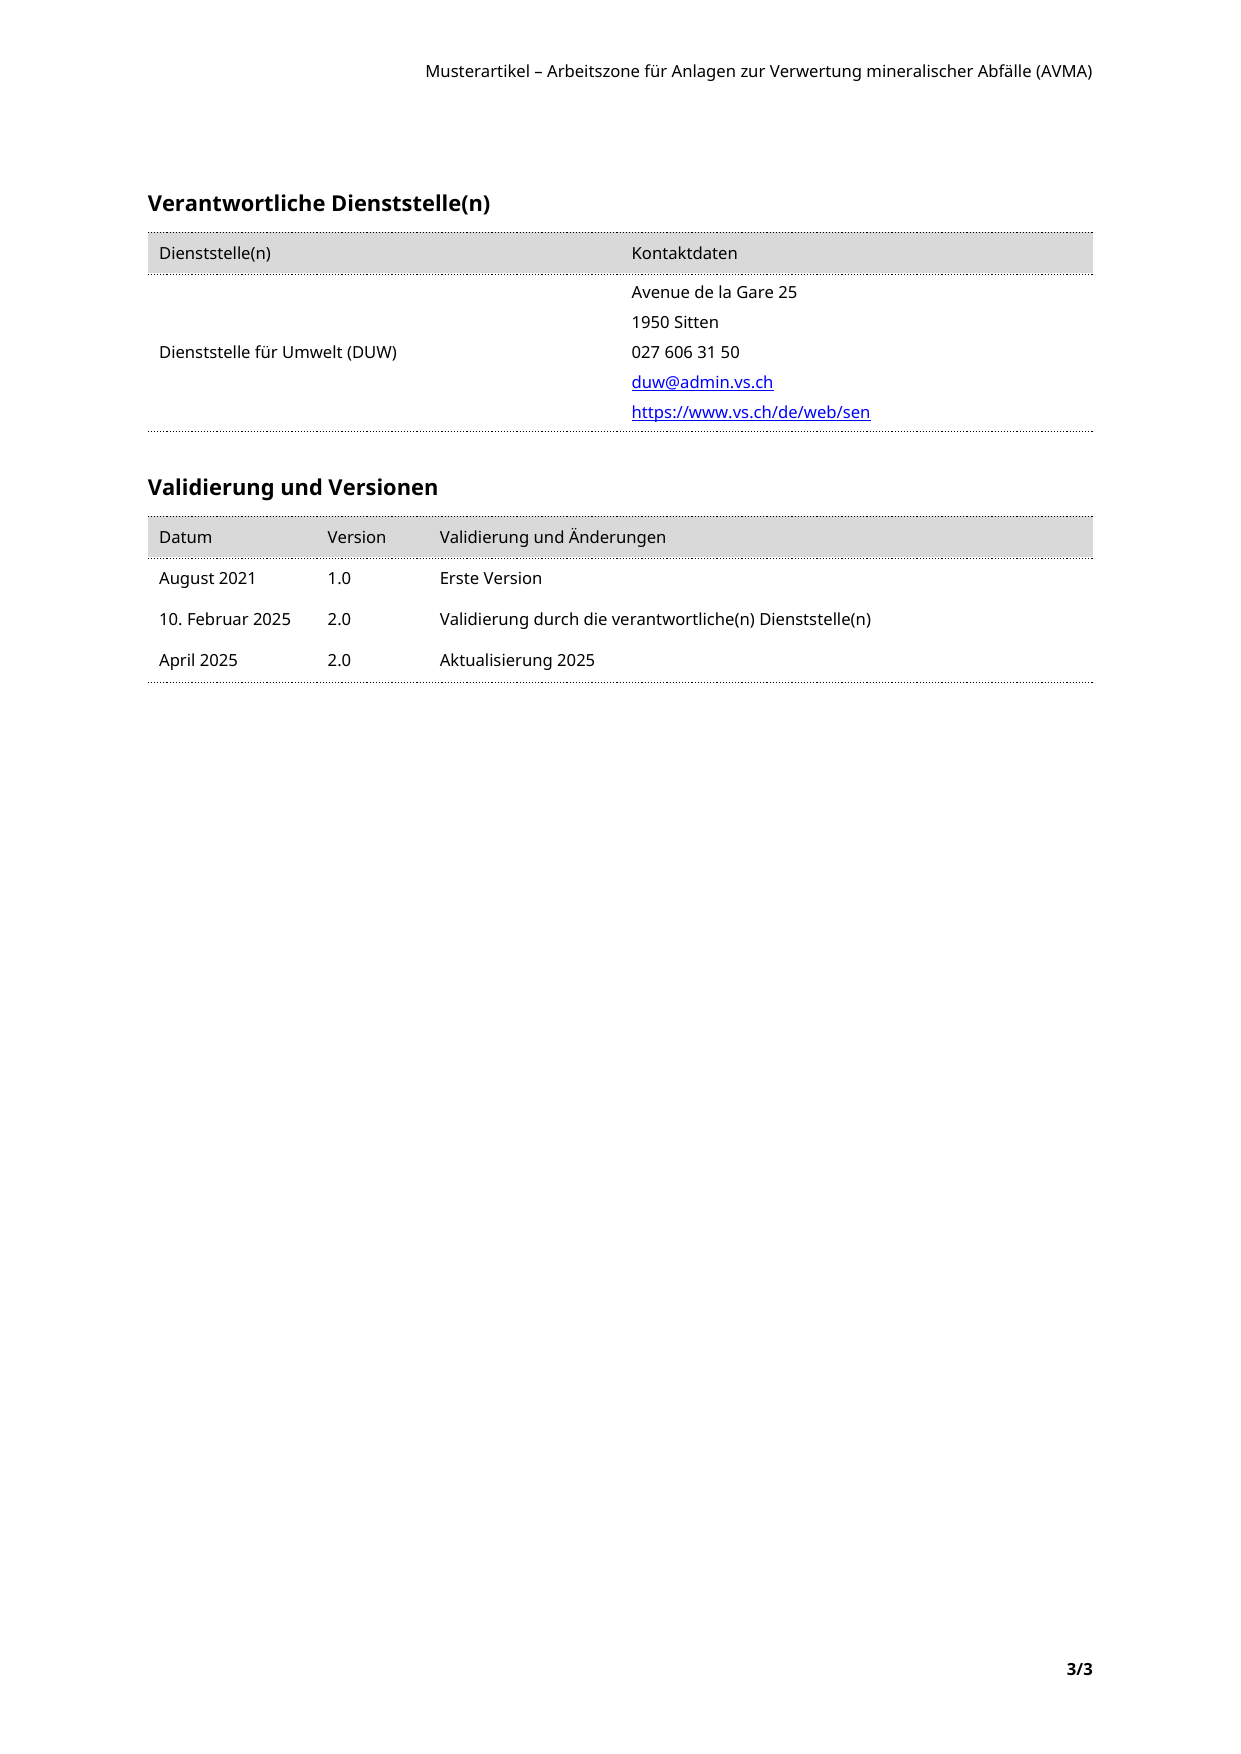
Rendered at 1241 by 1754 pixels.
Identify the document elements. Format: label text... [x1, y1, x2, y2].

table_cell 2.0 [316, 599, 428, 640]
text Verantwortliche Dienststelle(n) [148, 188, 1093, 218]
table_cell Aktualisierung 2025 [428, 640, 1093, 682]
table_cell 2.0 [316, 640, 428, 682]
text Validierung und Versionen [148, 472, 1093, 502]
table_cell Dienststelle für Umwelt (DUW) [148, 274, 620, 431]
table_header Version [316, 516, 428, 557]
table_header Validierung und Änderungen [428, 516, 1093, 557]
table_header Datum [148, 516, 316, 557]
table_cell 1.0 [316, 558, 428, 599]
table_header Dienststelle(n) [148, 232, 620, 273]
table_cell August 2021 [148, 558, 316, 599]
table_cell April 2025 [148, 640, 316, 682]
table_cell 10. Februar 2025 [148, 599, 316, 640]
table_cell Validierung durch die verantwortliche(n) Dienststelle(n) [428, 599, 1093, 640]
table_header Kontaktdaten [620, 232, 1093, 273]
table_cell Avenue de la Gare 25 1950 Sitten 027 606 31 50 duw@admin.vs.ch https://www.vs.ch/de/web/sen [620, 274, 1093, 431]
table_cell Erste Version [428, 558, 1093, 599]
